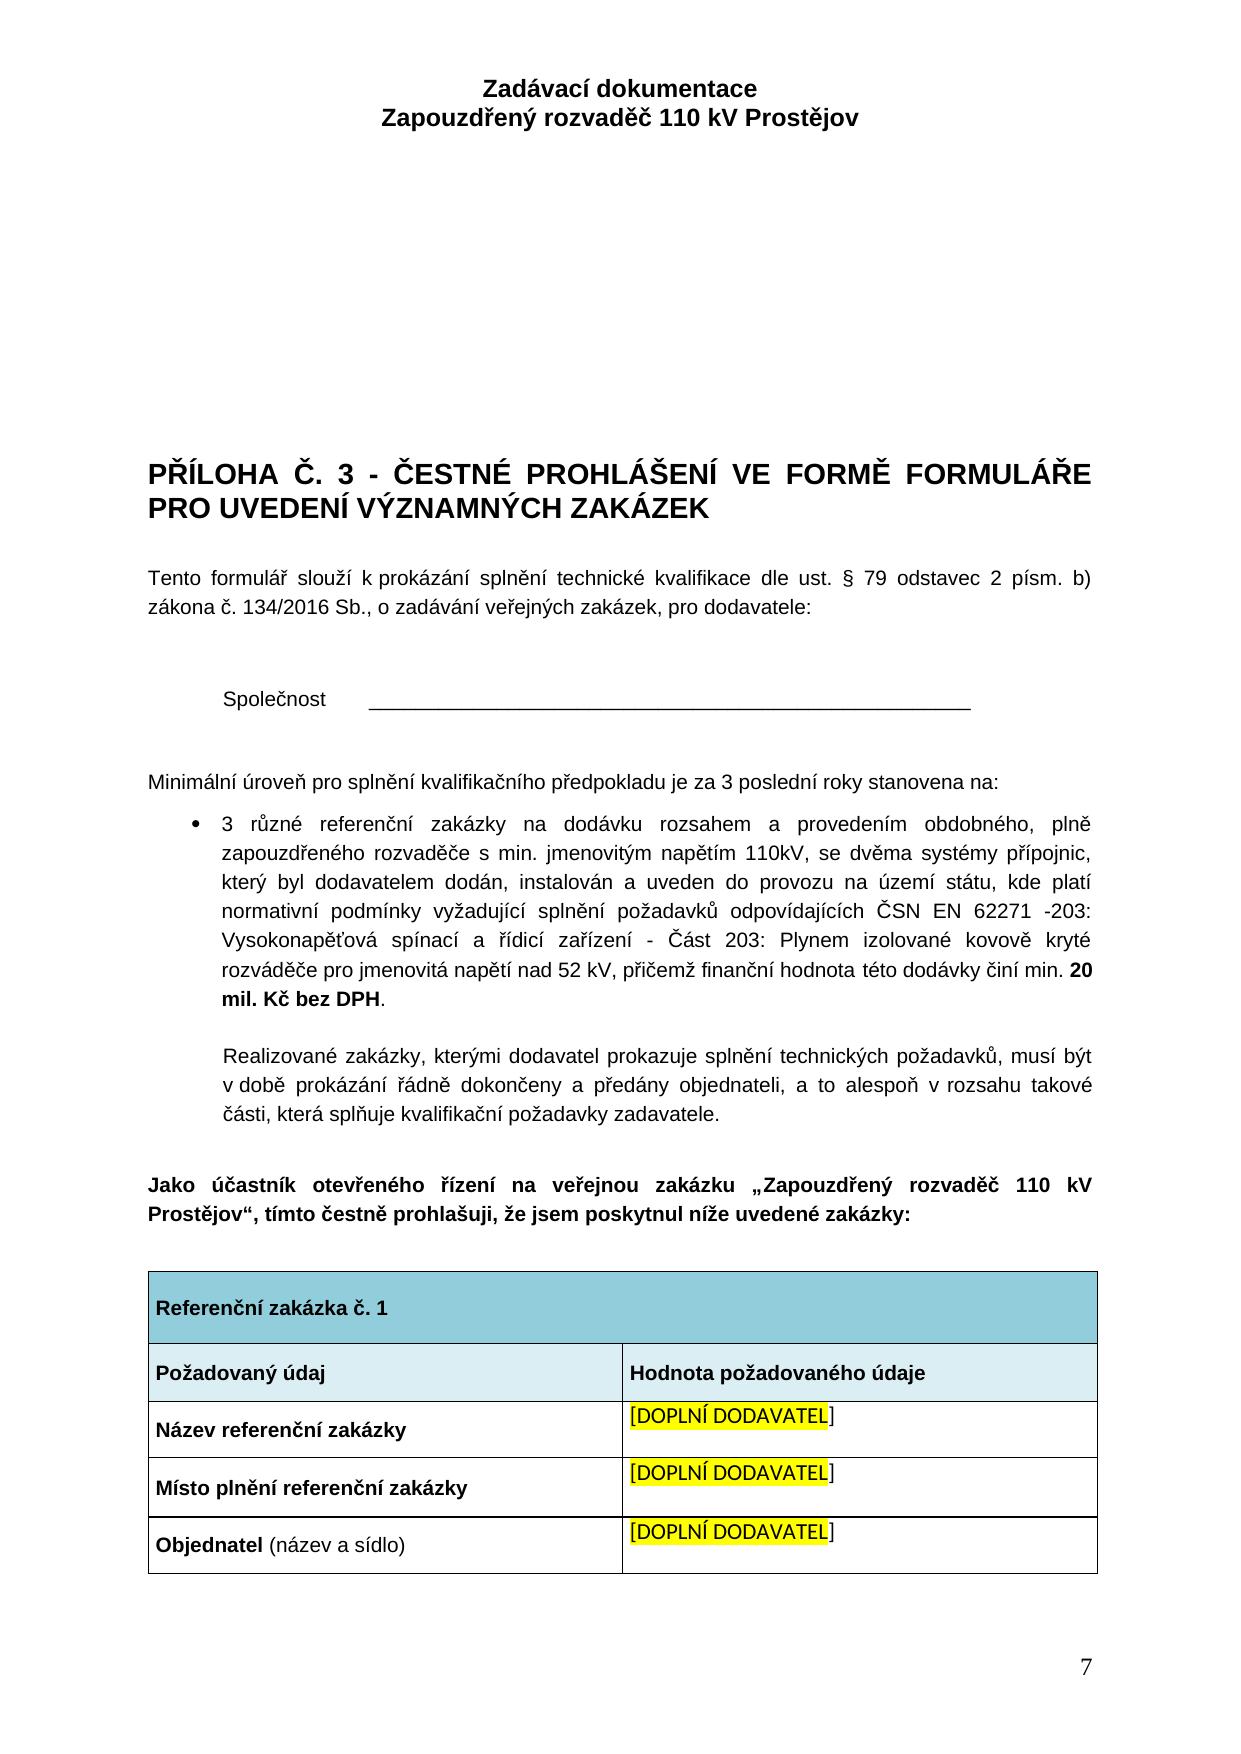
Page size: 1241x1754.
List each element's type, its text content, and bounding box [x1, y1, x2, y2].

list 3 různé referenční zakázky na dodávku rozsahem a provedením obdobného, plně zapouzdřeného rozvaděče s min. jmenovitým napětím 110kV, se dvěma systémy přípojnic, který byl dodavatelem dodán, instalován a uveden do provozu na území státu, kde platí normativní podmínky vyžadující splnění požadavků odpovídajících ČSN EN 62271 -203: Vysokonapěťová spínací a řídicí zařízení - Část 203: Plynem izolované kovově kryté rozváděče pro jmenovitá napětí nad 52 kV, přičemž finanční hodnota této dodávky činí min. 20 mil. Kč bez DPH. [192, 806, 1093, 1011]
table_header Referenční zakázka č. 1 [149, 1272, 1097, 1343]
table_cell Objednatel (název a sídlo) [149, 1518, 622, 1573]
table_cell [DOPLNÍ DODAVATEL] [623, 1458, 1097, 1516]
text Společnost ____________________________________________________ [185, 681, 1093, 711]
text Příloha č. 3 - Čestné prohlášení ve formě formuláře pro uvedení významných zakázek [148, 457, 1093, 524]
table_cell Hodnota požadovaného údaje [623, 1344, 1097, 1401]
text Tento formulář slouží k prokázání splnění technické kvalifikace dle ust. § 79 odstavec 2 písm. b) zákona č. 134/2016 Sb., o zadávání veřejných zakázek, pro dodavatele: [148, 561, 1093, 619]
table_cell [DOPLNÍ DODAVATEL] [623, 1402, 1097, 1457]
list Realizované zakázky, kterými dodavatel prokazuje splnění technických požadavků, musí být v době prokázání řádně dokončeny a předány objednateli, a to alespoň v rozsahu takové části, která splňuje kvalifikační požadavky zadavatele. [223, 1039, 1093, 1126]
table_cell Název referenční zakázky [149, 1402, 622, 1457]
table_cell Požadovaný údaj [149, 1344, 622, 1401]
text Minimální úroveň pro splnění kvalifikačního předpokladu je za 3 poslední roky stanovena na: [148, 765, 1093, 794]
text Jako účastník otevřeného řízení na veřejnou zakázku „Zapouzdřený rozvaděč 110 kV Prostějov“, tímto čestně prohlašuji, že jsem poskytnul níže uvedené zakázky: [148, 1168, 1093, 1226]
table_cell Místo plnění referenční zakázky [149, 1458, 622, 1516]
table_cell [DOPLNÍ DODAVATEL] [623, 1518, 1097, 1573]
